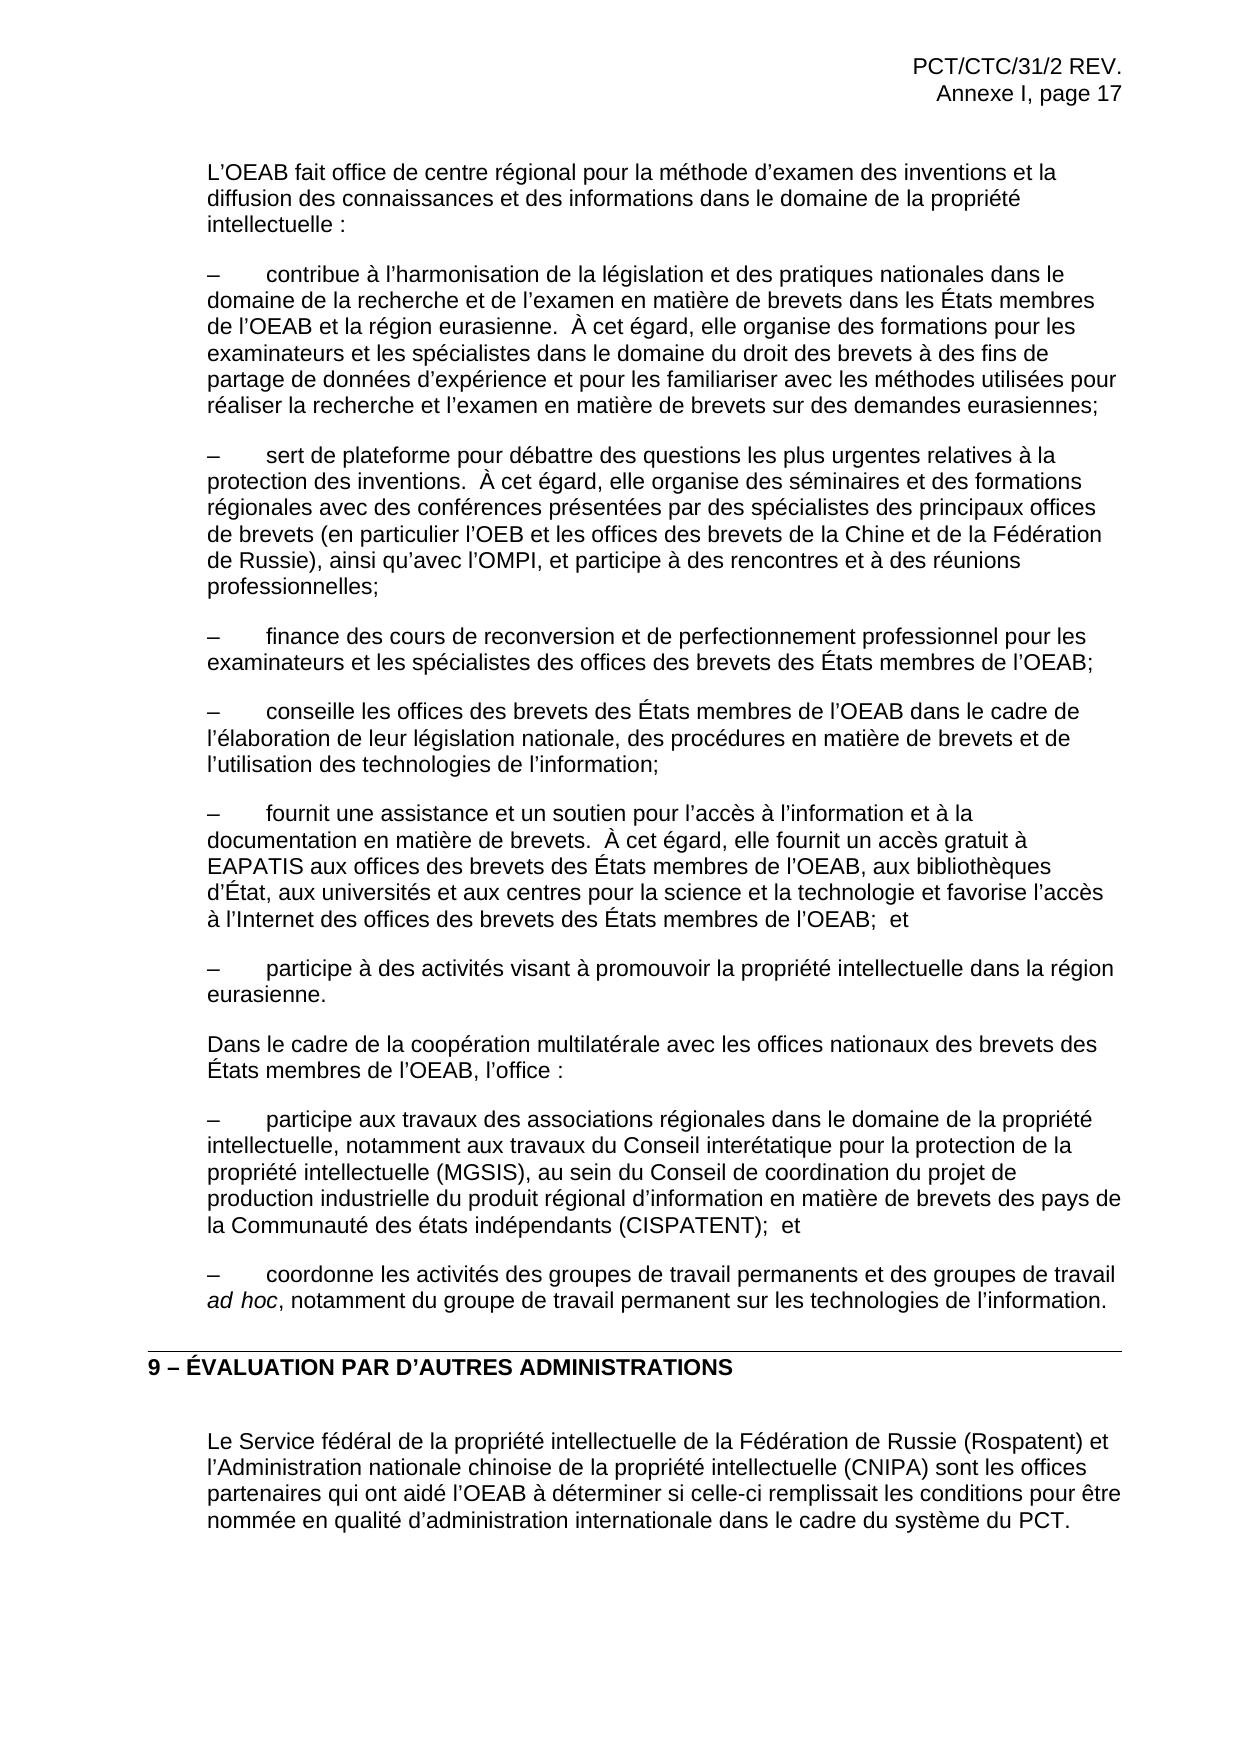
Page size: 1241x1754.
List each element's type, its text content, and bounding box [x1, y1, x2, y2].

list participe aux travaux des associations régionales dans le domaine de la propriété intellectuelle, notamment aux travaux du Conseil interétatique pour la protection de la propriété intellectuelle (MGSIS), au sein du Conseil de coordination du projet de production industrielle du produit régional d’information en matière de brevets des pays de la Communauté des états indépendants (CISPATENT); et [207, 1106, 1122, 1238]
list participe à des activités visant à promouvoir la propriété intellectuelle dans la région eurasienne. [207, 955, 1122, 1008]
list fournit une assistance et un soutien pour l’accès à l’information et à la documentation en matière de brevets. À cet égard, elle fournit un accès gratuit à EAPATIS aux offices des brevets des États membres de l’OEAB, aux bibliothèques d’État, aux universités et aux centres pour la science et la technologie et favorise l’accès à l’Internet des offices des brevets des États membres de l’OEAB; et [207, 800, 1122, 932]
text Dans le cadre de la coopération multilatérale avec les offices nationaux des brevets des États membres de l’OEAB, l’office : [207, 1031, 1122, 1083]
list contribue à l’harmonisation de la législation et des pratiques nationales dans le domaine de la recherche et de l’examen en matière de brevets dans les États membres de l’OEAB et la région eurasienne. À cet égard, elle organise des formations pour les examinateurs et les spécialistes dans le domaine du droit des brevets à des fins de partage de données d’expérience et pour les familiariser avec les méthodes utilisées pour réaliser la recherche et l’examen en matière de brevets sur des demandes eurasiennes; [207, 261, 1122, 419]
list coordonne les activités des groupes de travail permanents et des groupes de travail ad hoc, notamment du groupe de travail permanent sur les technologies de l’information. [207, 1261, 1122, 1313]
list finance des cours de reconversion et de perfectionnement professionnel pour les examinateurs et les spécialistes des offices des brevets des États membres de l’OEAB; [207, 623, 1122, 675]
subtitle 9 – Évaluation par d’autres administrations [148, 1352, 1122, 1381]
list conseille les offices des brevets des États membres de l’OEAB dans le cadre de l’élaboration de leur législation nationale, des procédures en matière de brevets et de l’utilisation des technologies de l’information; [207, 698, 1122, 777]
text L’OEAB fait office de centre régional pour la méthode d’examen des inventions et la diffusion des connaissances et des informations dans le domaine de la propriété intellectuelle : [207, 158, 1122, 238]
text Le Service fédéral de la propriété intellectuelle de la Fédération de Russie (Rospatent) et l’Administration nationale chinoise de la propriété intellectuelle (CNIPA) sont les offices partenaires qui ont aidé l’OEAB à déterminer si celle-ci remplissait les conditions pour être nommée en qualité d’administration internationale dans le cadre du système du PCT. [207, 1428, 1122, 1533]
list sert de plateforme pour débattre des questions les plus urgentes relatives à la protection des inventions. À cet égard, elle organise des séminaires et des formations régionales avec des conférences présentées par des spécialistes des principaux offices de brevets (en particulier l’OEB et les offices des brevets de la Chine et de la Fédération de Russie), ainsi qu’avec l’OMPI, et participe à des rencontres et à des réunions professionnelles; [207, 442, 1122, 600]
